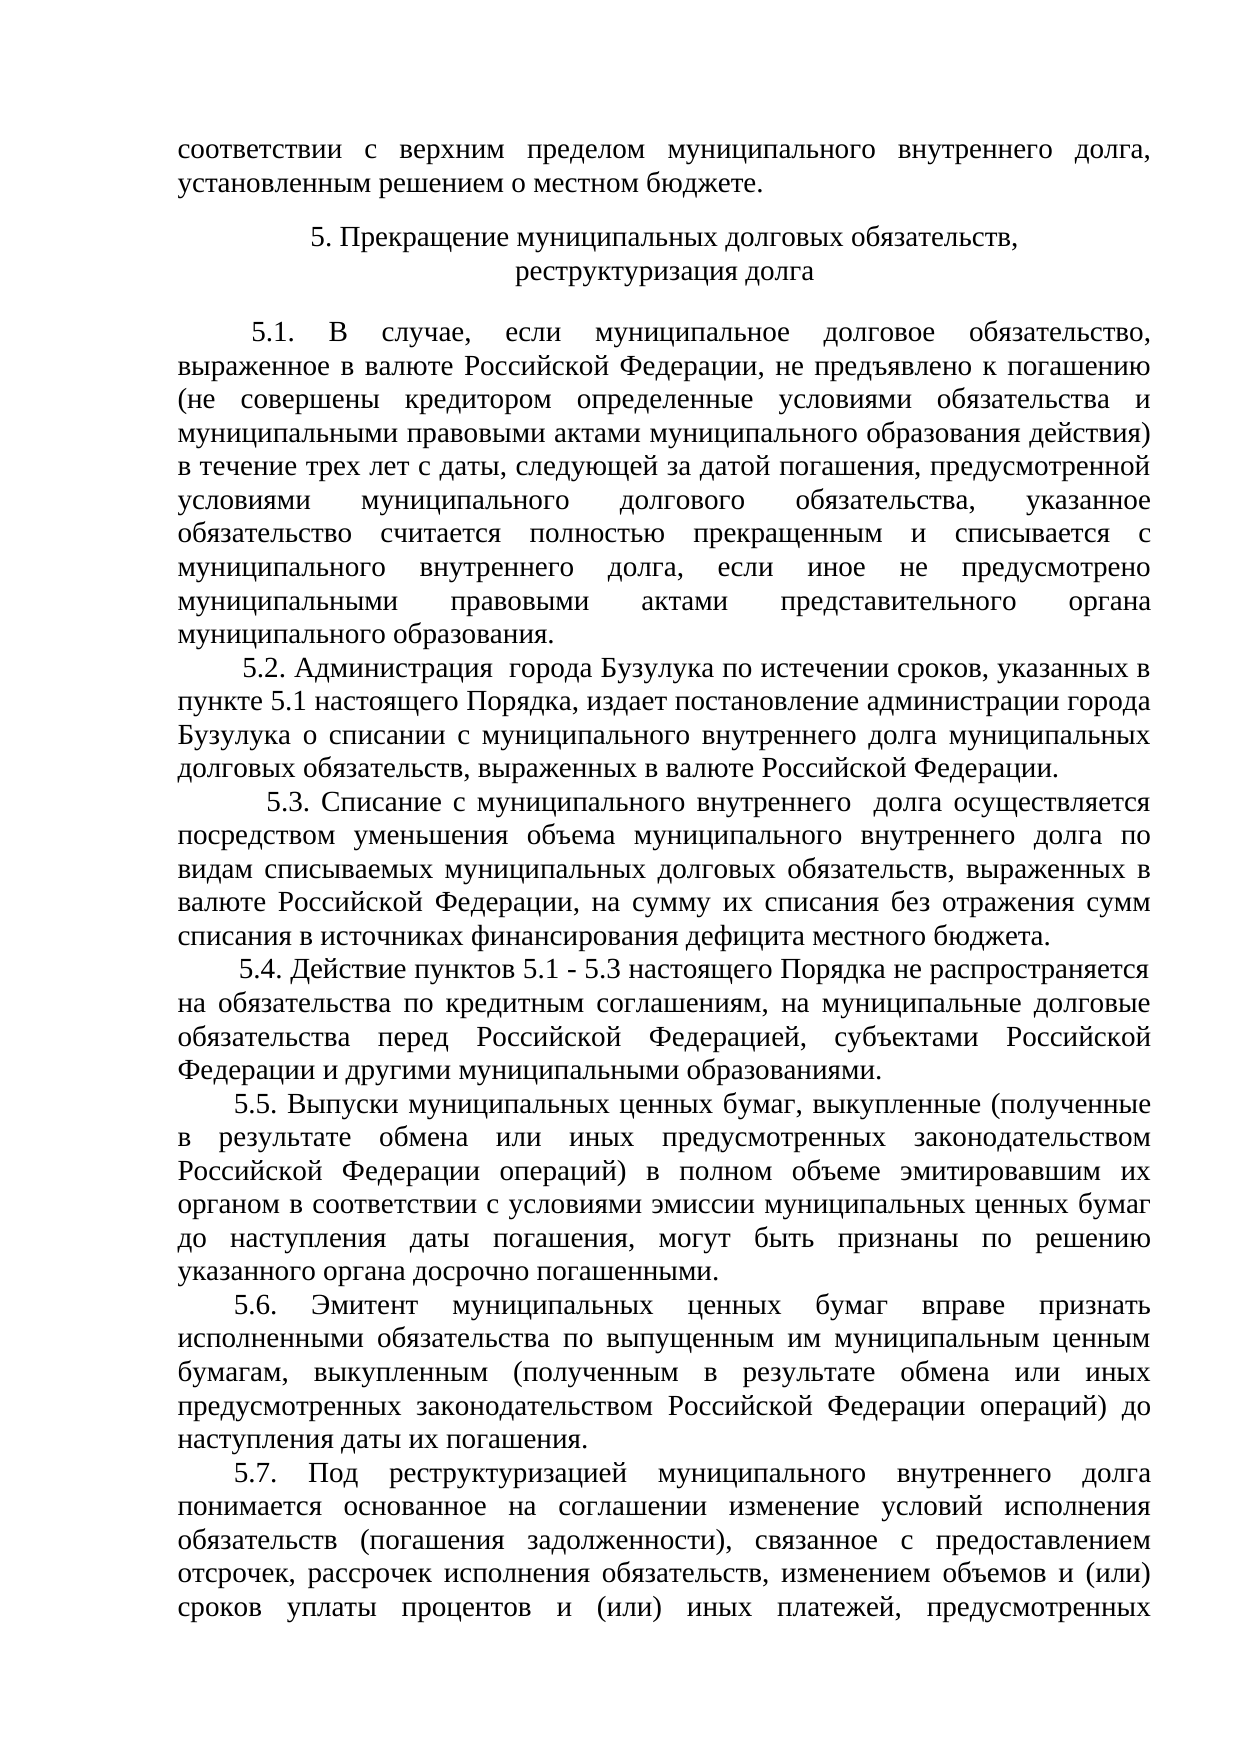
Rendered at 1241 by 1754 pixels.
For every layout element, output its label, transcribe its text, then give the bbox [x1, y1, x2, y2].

text 5.3. Списание с муниципального внутреннего долга осуществляется посредством уменьшения объема муниципального внутреннего долга по видам списываемых муниципальных долговых обязательств, выраженных в валюте Российской Федерации, на сумму их списания без отражения сумм списания в источниках финансирования дефицита местного бюджета. [177, 784, 1152, 952]
text 5.6. Эмитент муниципальных ценных бумаг вправе признать исполненными обязательства по выпущенным им муниципальным ценным бумагам, выкупленным (полученным в результате обмена или иных предусмотренных законодательством Российской Федерации операций) до наступления даты их погашения. [177, 1287, 1152, 1455]
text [177, 1455, 1152, 1622]
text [177, 131, 1152, 198]
text 5. Прекращение муниципальных долговых обязательств, [177, 219, 1152, 253]
text реструктуризация долга [177, 253, 1152, 286]
text 5.2. Администрация города Бузулука по истечении сроков, указанных в пункте 5.1 настоящего Порядка, издает постановление администрации города Бузулука о списании с муниципального внутреннего долга муниципальных долговых обязательств, выраженных в валюте Российской Федерации. [177, 650, 1152, 784]
text 5.1. В случае, если муниципальное долговое обязательство, выраженное в валюте Российской Федерации, не предъявлено к погашению (не совершены кредитором определенные условиями обязательства и муниципальными правовыми актами муниципального образования действия) в течение трех лет с даты, следующей за датой погашения, предусмотренной условиями муниципального долгового обязательства, указанное обязательство считается полностью прекращенным и списывается с муниципального внутреннего долга, если иное не предусмотрено муниципальными правовыми актами представительного органа муниципального образования. [177, 314, 1152, 650]
text 5.5. Выпуски муниципальных ценных бумаг, выкупленные (полученные в результате обмена или иных предусмотренных законодательством Российской Федерации операций) в полном объеме эмитировавшим их органом в соответствии с условиями эмиссии муниципальных ценных бумаг до наступления даты погашения, могут быть признаны по решению указанного органа досрочно погашенными. [177, 1086, 1152, 1287]
text 5.4. Действие пунктов 5.1 - 5.3 настоящего Порядка не распространяется на обязательства по кредитным соглашениям, на муниципальные долговые обязательства перед Российской Федерацией, субъектами Российской Федерации и другими муниципальными образованиями. [177, 952, 1152, 1086]
